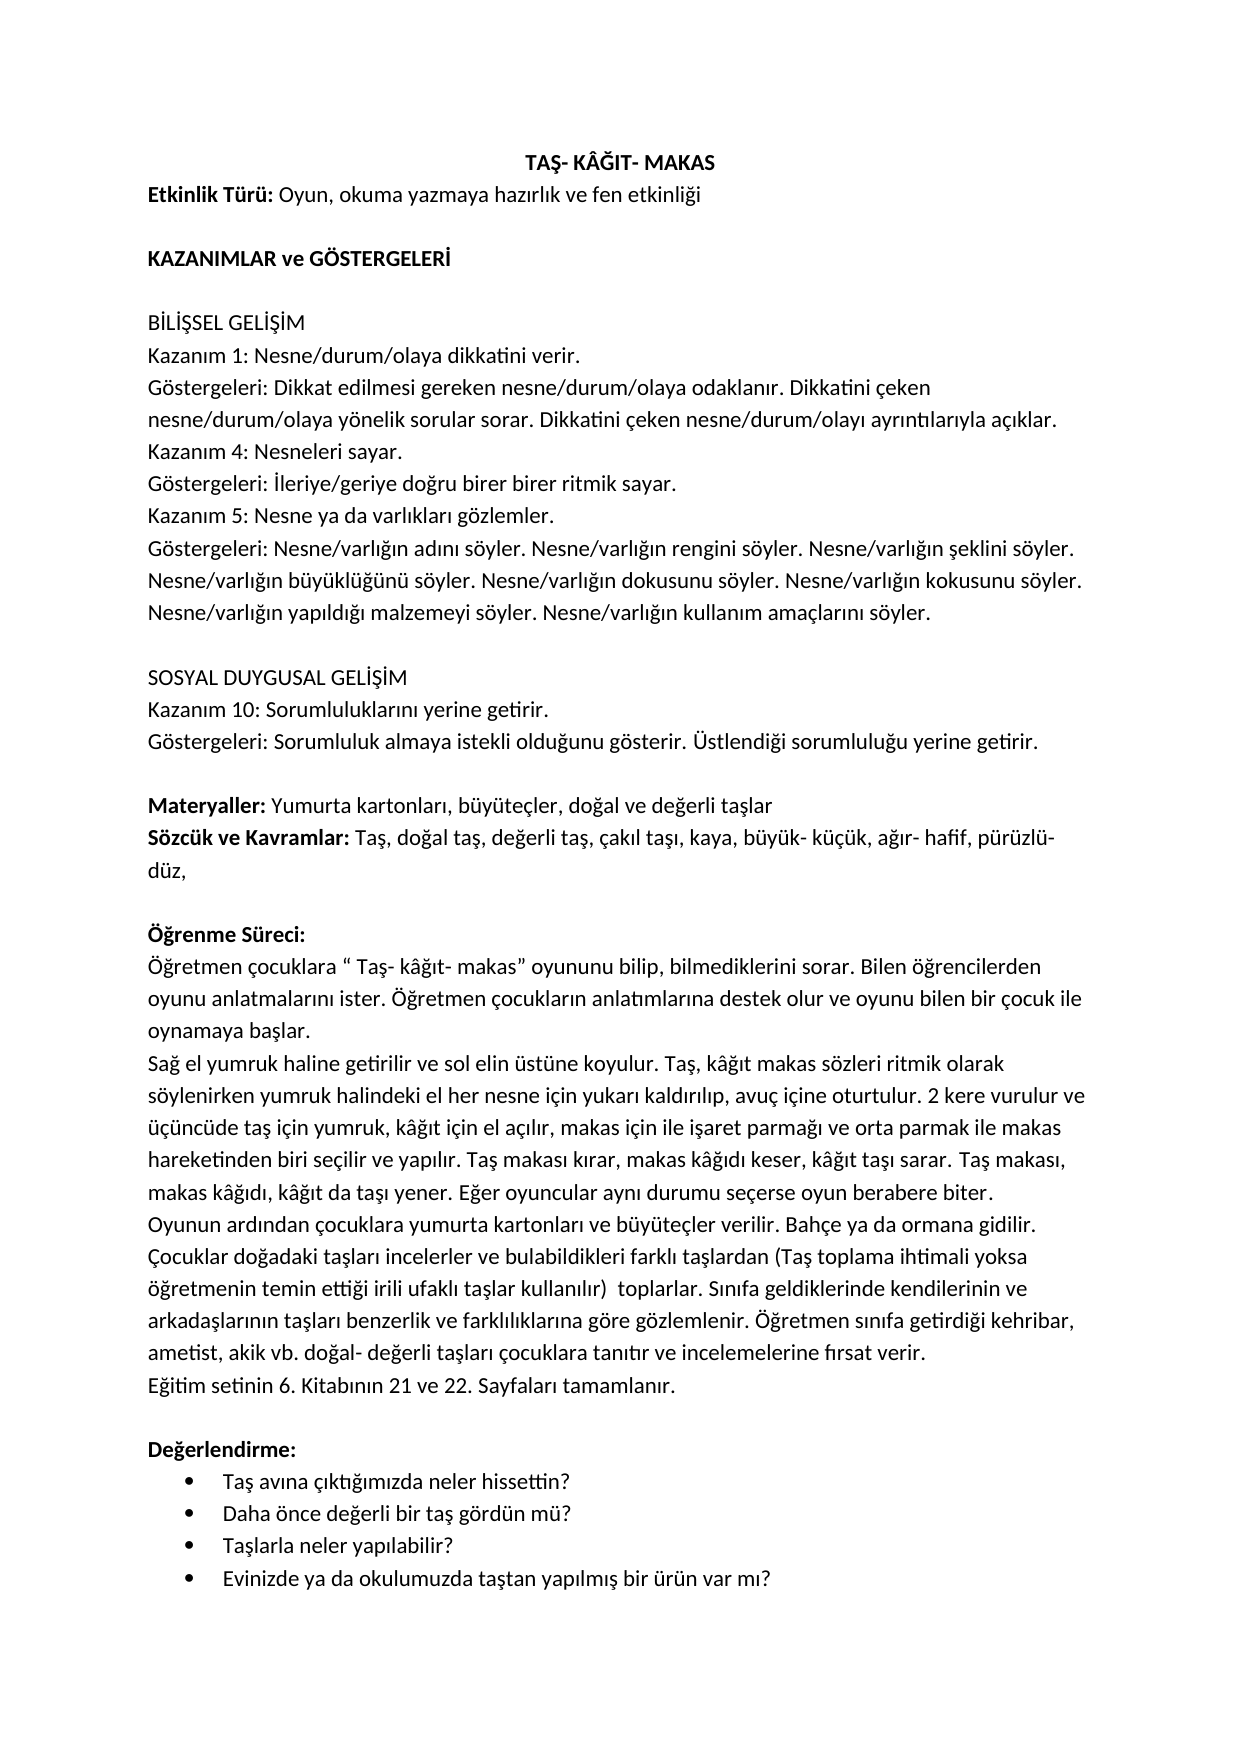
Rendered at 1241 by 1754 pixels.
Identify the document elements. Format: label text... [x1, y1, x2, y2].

text Oyunun ardından çocuklara yumurta kartonları ve büyüteçler verilir. Bahçe ya da ormana gidilir. Çocuklar doğadaki taşları incelerler ve bulabildikleri farklı taşlardan (Taş toplama ihtimali yoksa öğretmenin temin ettiği irili ufaklı taşlar kullanılır) toplarlar. Sınıfa geldiklerinde kendilerinin ve arkadaşlarının taşları benzerlik ve farklılıklarına göre gözlemlenir. Öğretmen sınıfa getirdiği kehribar, ametist, akik vb. doğal- değerli taşları çocuklara tanıtır ve incelemelerine fırsat verir. [148, 1210, 1093, 1367]
text Değerlendirme: [148, 1435, 1093, 1463]
list Taş avına çıktığımızda neler hissettin? [185, 1467, 1093, 1495]
text Kazanım 5: Nesne ya da varlıkları gözlemler. Göstergeleri: Nesne/varlığın adını söyler. Nesne/varlığın rengini söyler. Nesne/varlığın şeklini söyler. Nesne/varlığın büyüklüğünü söyler. Nesne/varlığın dokusunu söyler. Nesne/varlığın kokusunu söyler. Nesne/varlığın yapıldığı malzemeyi söyler. Nesne/varlığın kullanım amaçlarını söyler. [148, 502, 1093, 626]
list Evinizde ya da okulumuzda taştan yapılmış bir ürün var mı? [185, 1564, 1093, 1592]
text Kazanım 4: Nesneleri sayar. Göstergeleri: İleriye/geriye doğru birer birer ritmik sayar. [148, 437, 1093, 497]
text Öğretmen çocuklara “ Taş- kâğıt- makas” oyununu bilip, bilmediklerini sorar. Bilen öğrencilerden oyunu anlatmalarını ister. Öğretmen çocukların anlatımlarına destek olur ve oyunu bilen bir çocuk ile oynamaya başlar. [148, 952, 1093, 1045]
text KAZANIMLAR ve GÖSTERGELERİ [148, 244, 1093, 272]
list Daha önce değerli bir taş gördün mü? [185, 1499, 1093, 1527]
list Taşlarla neler yapılabilir? [185, 1532, 1093, 1560]
text TAŞ- KÂĞIT- MAKAS [148, 148, 1093, 176]
text Sözcük ve Kavramlar: Taş, doğal taş, değerli taş, çakıl taşı, kaya, büyük- küçük, ağır- hafif, pürüzlü-düz, [148, 823, 1093, 884]
text Öğrenme Süreci: [148, 920, 1093, 948]
text BİLİŞSEL GELİŞİM Kazanım 1: Nesne/durum/olaya dikkatini verir. Göstergeleri: Dikkat edilmesi gereken nesne/durum/olaya odaklanır. Dikkatini çeken nesne/durum/olaya yönelik sorular sorar. Dikkatini çeken nesne/durum/olayı ayrıntılarıyla açıklar. [148, 308, 1093, 433]
text Eğitim setinin 6. Kitabının 21 ve 22. Sayfaları tamamlanır. [148, 1371, 1093, 1399]
text Sağ el yumruk haline getirilir ve sol elin üstüne koyulur. Taş, kâğıt makas sözleri ritmik olarak söylenirken yumruk halindeki el her nesne için yukarı kaldırılıp, avuç içine oturtulur. 2 kere vurulur ve üçüncüde taş için yumruk, kâğıt için el açılır, makas için ile işaret parmağı ve orta parmak ile makas hareketinden biri seçilir ve yapılır. Taş makası kırar, makas kâğıdı keser, kâğıt taşı sarar. Taş makası, makas kâğıdı, kâğıt da taşı yener. Eğer oyuncular aynı durumu seçerse oyun berabere biter. [148, 1049, 1093, 1206]
text SOSYAL DUYGUSAL GELİŞİM Kazanım 10: Sorumluluklarını yerine getirir. Göstergeleri: Sorumluluk almaya istekli olduğunu gösterir. Üstlendiği sorumluluğu yerine getirir. [148, 663, 1093, 787]
text Etkinlik Türü: Oyun, okuma yazmaya hazırlık ve fen etkinliği [148, 180, 1093, 208]
text Materyaller: Yumurta kartonları, büyüteçler, doğal ve değerli taşlar [148, 791, 1093, 819]
